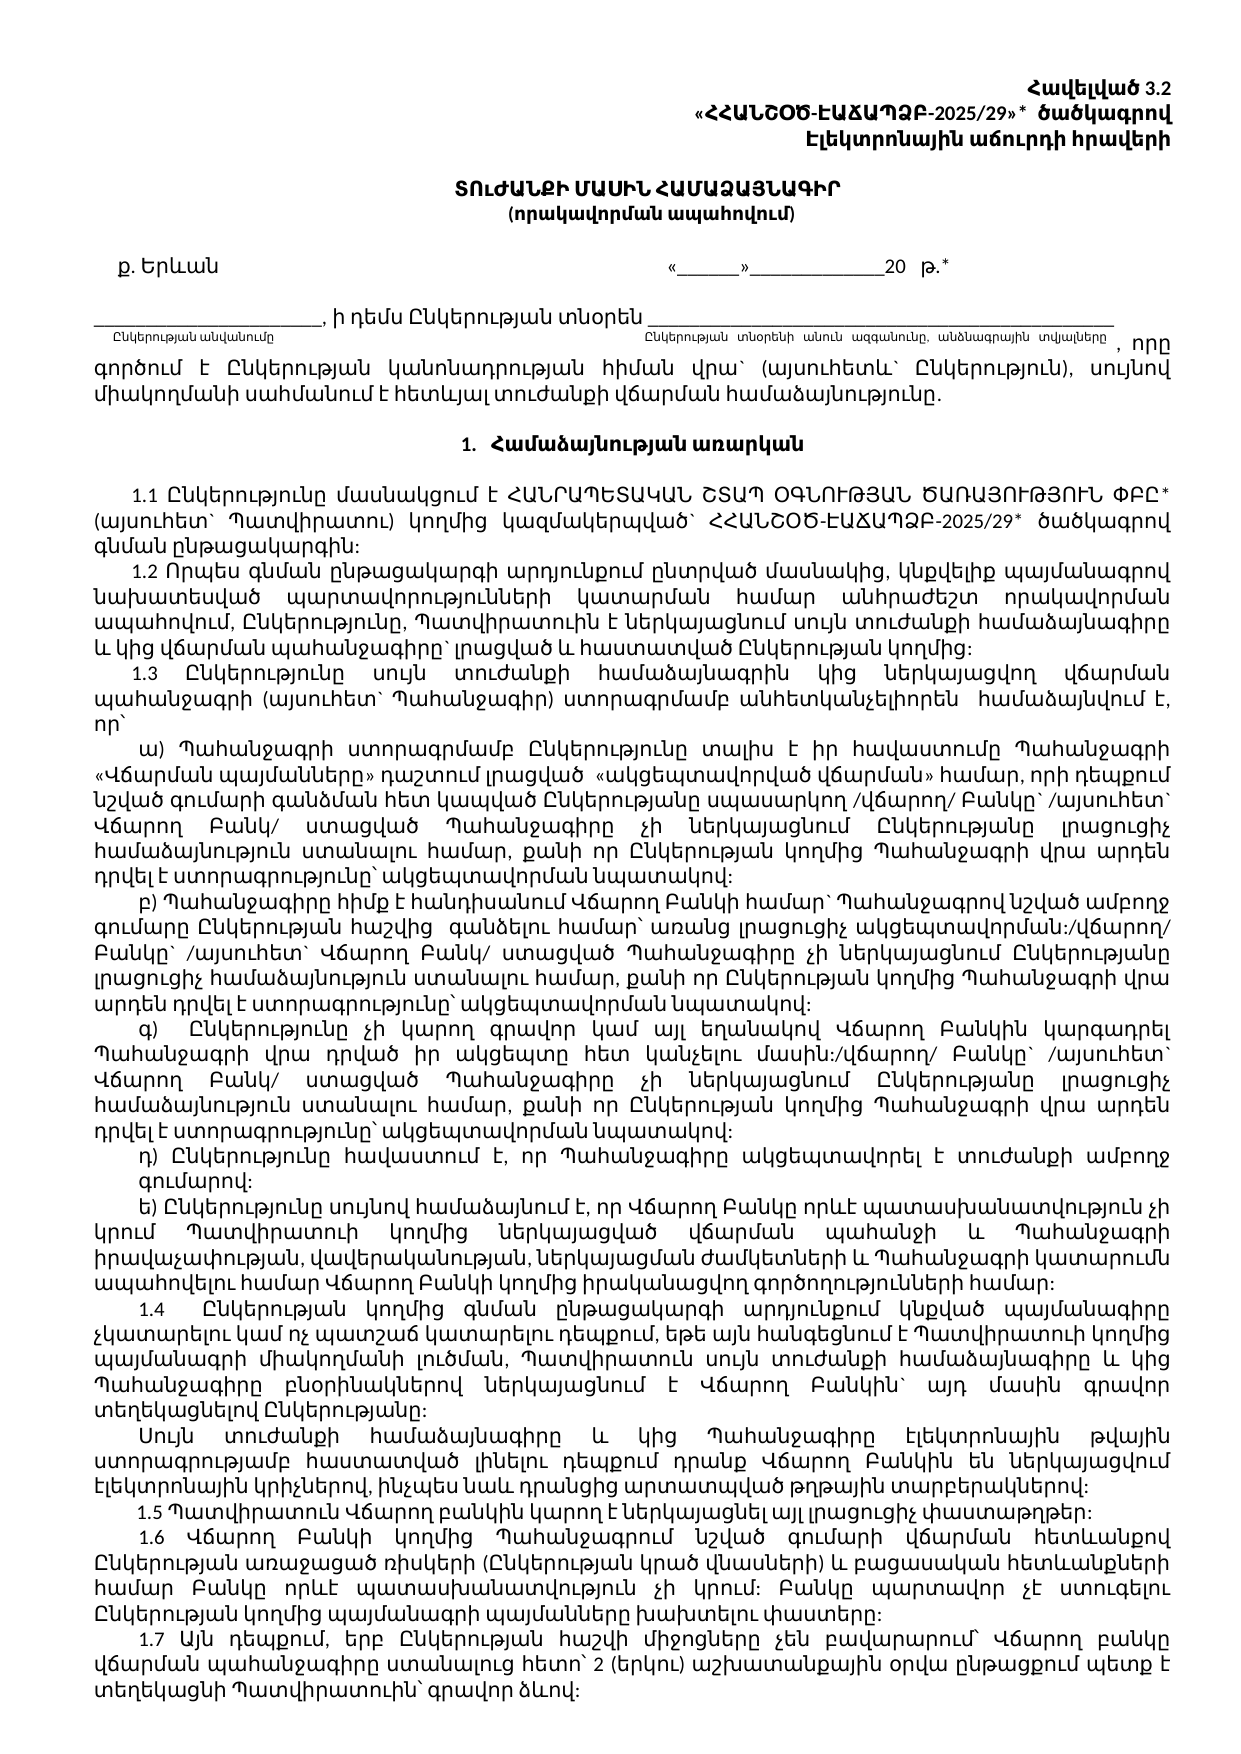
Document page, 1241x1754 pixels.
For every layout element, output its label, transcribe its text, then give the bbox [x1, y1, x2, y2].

text ա) Պահանջագրի ստորագրմամբ Ընկերությունը տալիս է իր հավաստումը Պահանջագրի «Վճարման պայմանները» դաշտում լրացված «ակցեպտավորված վճարման» համար, որի դեպքում նշված գումարի գանձման հետ կապված Ընկերությանը սպասարկող /վճարող/ Բանկը` /այսուհետ` Վճարող Բանկ/ ստացված Պահանջագիրը չի ներկայացնում Ընկերությանը լրացուցիչ համաձայնություն ստանալու համար, քանի որ Ընկերության կողմից Պահանջագրի վրա արդեն դրվել է ստորագրությունը՝ ակցեպտավորման նպատակով: [94, 737, 1171, 889]
text դ) Ընկերությունը հավաստում է, որ Պահանջագիրը ակցեպտավորել է տուժանքի ամբողջ գումարով: [138, 1143, 1171, 1194]
text բ) Պահանջագիրը հիմք է հանդիսանում Վճարող Բանկի համար` Պահանջագրով նշված ամբողջ գումարը Ընկերության հաշվից գանձելու համար՝ առանց լրացուցիչ ակցեպտավորման:/վճարող/ Բանկը` /այսուհետ` Վճարող Բանկ/ ստացված Պահանջագիրը չի ներկայացնում Ընկերությանը լրացուցիչ համաձայնություն ստանալու համար, քանի որ Ընկերության կողմից Պահանջագրի վրա արդեն դրվել է ստորագրությունը՝ ակցեպտավորման նպատակով: [94, 889, 1171, 1016]
text ե) Ընկերությունը սույնով համաձայնում է, որ Վճարող Բանկը որևէ պատասխանատվություն չի կրում Պատվիրատուի կողմից ներկայացված վճարման պահանջի և Պահանջագրի իրավաչափության, վավերականության, ներկայացման ժամկետների և Պահանջագրի կատարումն ապահովելու համար Վճարող Բանկի կողմից իրականացվող գործողությունների համար: [94, 1194, 1171, 1296]
text 1.7 Այն դեպքում, երբ Ընկերության հաշվի միջոցները չեն բավարարում՝ Վճարող բանկը վճարման պահանջագիրը ստանալուց հետո՝ 2 (երկու) աշխատանքային օրվա ընթացքում պետք է տեղեկացնի Պատվիրատուին՝ գրավոր ձևով: [94, 1626, 1171, 1702]
text 1.1 Ընկերությունը մասնակցում է ՀԱՆՐԱՊԵՏԱԿԱՆ ՇՏԱՊ ՕԳՆՈՒԹՅԱՆ ԾԱՌԱՅՈՒԹՅՈՒՆ ՓԲԸ* (այսուհետ` Պատվիրատու) կողմից կազմակերպված` ՀՀԱՆՇՕԾ-ԷԱՃԱՊՁԲ-2025/29* ծածկագրով գնման ընթացակարգին: [94, 482, 1171, 559]
text ______________________, ի դեմս Ընկերության տնօրեն _____________________________________________ [94, 304, 1171, 330]
text 1.6 Վճարող Բանկի կողմից Պահանջագրում նշված գումարի վճարման հետևանքով Ընկերության առաջացած ռիսկերի (Ընկերության կրած վնասների) և բացասական հետևանքների համար Բանկը որևէ պատասխանատվություն չի կրում: Բանկը պարտավոր չէ ստուգելու Ընկերության կողմից պայմանագրի պայմանները խախտելու փաստերը: [94, 1524, 1171, 1626]
text «ՀՀԱՆՇՕԾ-ԷԱՃԱՊՁԲ-2025/29»* ծածկագրով [94, 100, 1171, 126]
text Հավելված 3.2 [94, 75, 1171, 100]
text 1. Համաձայնության առարկան [94, 432, 1171, 457]
text 1.5 Պատվիրատուն Վճարող բանկին կարող է ներկայացնել այլ լրացուցիչ փաստաթղթեր: [94, 1499, 1171, 1524]
text (որակավորման ապահովում) [94, 202, 1171, 225]
text Էլեկտրոնային աճուրդի հրավերի [94, 126, 1171, 151]
text գ) Ընկերությունը չի կարող գրավոր կամ այլ եղանակով Վճարող Բանկին կարգադրել Պահանջագրի վրա դրված իր ակցեպտը հետ կանչելու մասին:/վճարող/ Բանկը` /այսուհետ` Վճարող Բանկ/ ստացված Պահանջագիրը չի ներկայացնում Ընկերությանը լրացուցիչ համաձայնություն ստանալու համար, քանի որ Ընկերության կողմից Պահանջագրի վրա արդեն դրվել է ստորագրությունը՝ ակցեպտավորման նպատակով: [94, 1016, 1171, 1143]
text 1.3 Ընկերությունը սույն տուժանքի համաձայնագրին կից ներկայացվող վճարման պահանջագրի (այսուհետ` Պահանջագիր) ստորագրմամբ անհետկանչելիորեն համաձայնվում է, որ՝ [94, 660, 1171, 737]
text 1.2 Որպես գնման ընթացակարգի արդյունքում ընտրված մասնակից, կնքվելիք պայմանագրով նախատեսված պարտավորությունների կատարման համար անհրաժեշտ որակավորման ապահովում, Ընկերությունը, Պատվիրատուին է ներկայացնում սույն տուժանքի համաձայնագիրը և կից վճարման պահանջագիրը` լրացված և հաստատված Ընկերության կողմից: [94, 559, 1171, 660]
text ք. Երևան «______»_____________20 թ.* [94, 254, 1171, 279]
text Սույն տուժանքի համաձայնագիրը և կից Պահանջագիրը էլեկտրոնային թվային ստորագրությամբ հաստատված լինելու դեպքում դրանք Վճարող Բանկին են ներկայացվում էլեկտրոնային կրիչներով, ինչպես նաև դրանցից արտատպված թղթային տարբերակներով: [94, 1423, 1171, 1499]
text Ընկերության անվանումը Ընկերության տնօրենի անուն ազգանունը, անձնագրային տվյալները , որը գործում է Ընկերության կանոնադրության հիման վրա` (այսուհետև` Ընկերություն), սույնով միակողմանի սահմանում է հետևյալ տուժանքի վճարման համաձայնությունը. [94, 330, 1171, 406]
text 1.4 Ընկերության կողմից գնման ընթացակարգի արդյունքում կնքված պայմանագիրը չկատարելու կամ ոչ պատշաճ կատարելու դեպքում, եթե այն հանգեցնում է Պատվիրատուի կողմից պայմանագրի միակողմանի լուծման, Պատվիրատուն սույն տուժանքի համաձայնագիրը և կից Պահանջագիրը բնօրինակներով ներկայացնում է Վճարող Բանկին` այդ մասին գրավոր տեղեկացնելով Ընկերությանը: [94, 1296, 1171, 1423]
text ՏՈւԺԱՆՔԻ ՄԱՍԻՆ ՀԱՄԱՁԱՅՆԱԳԻՐ [94, 177, 1171, 202]
